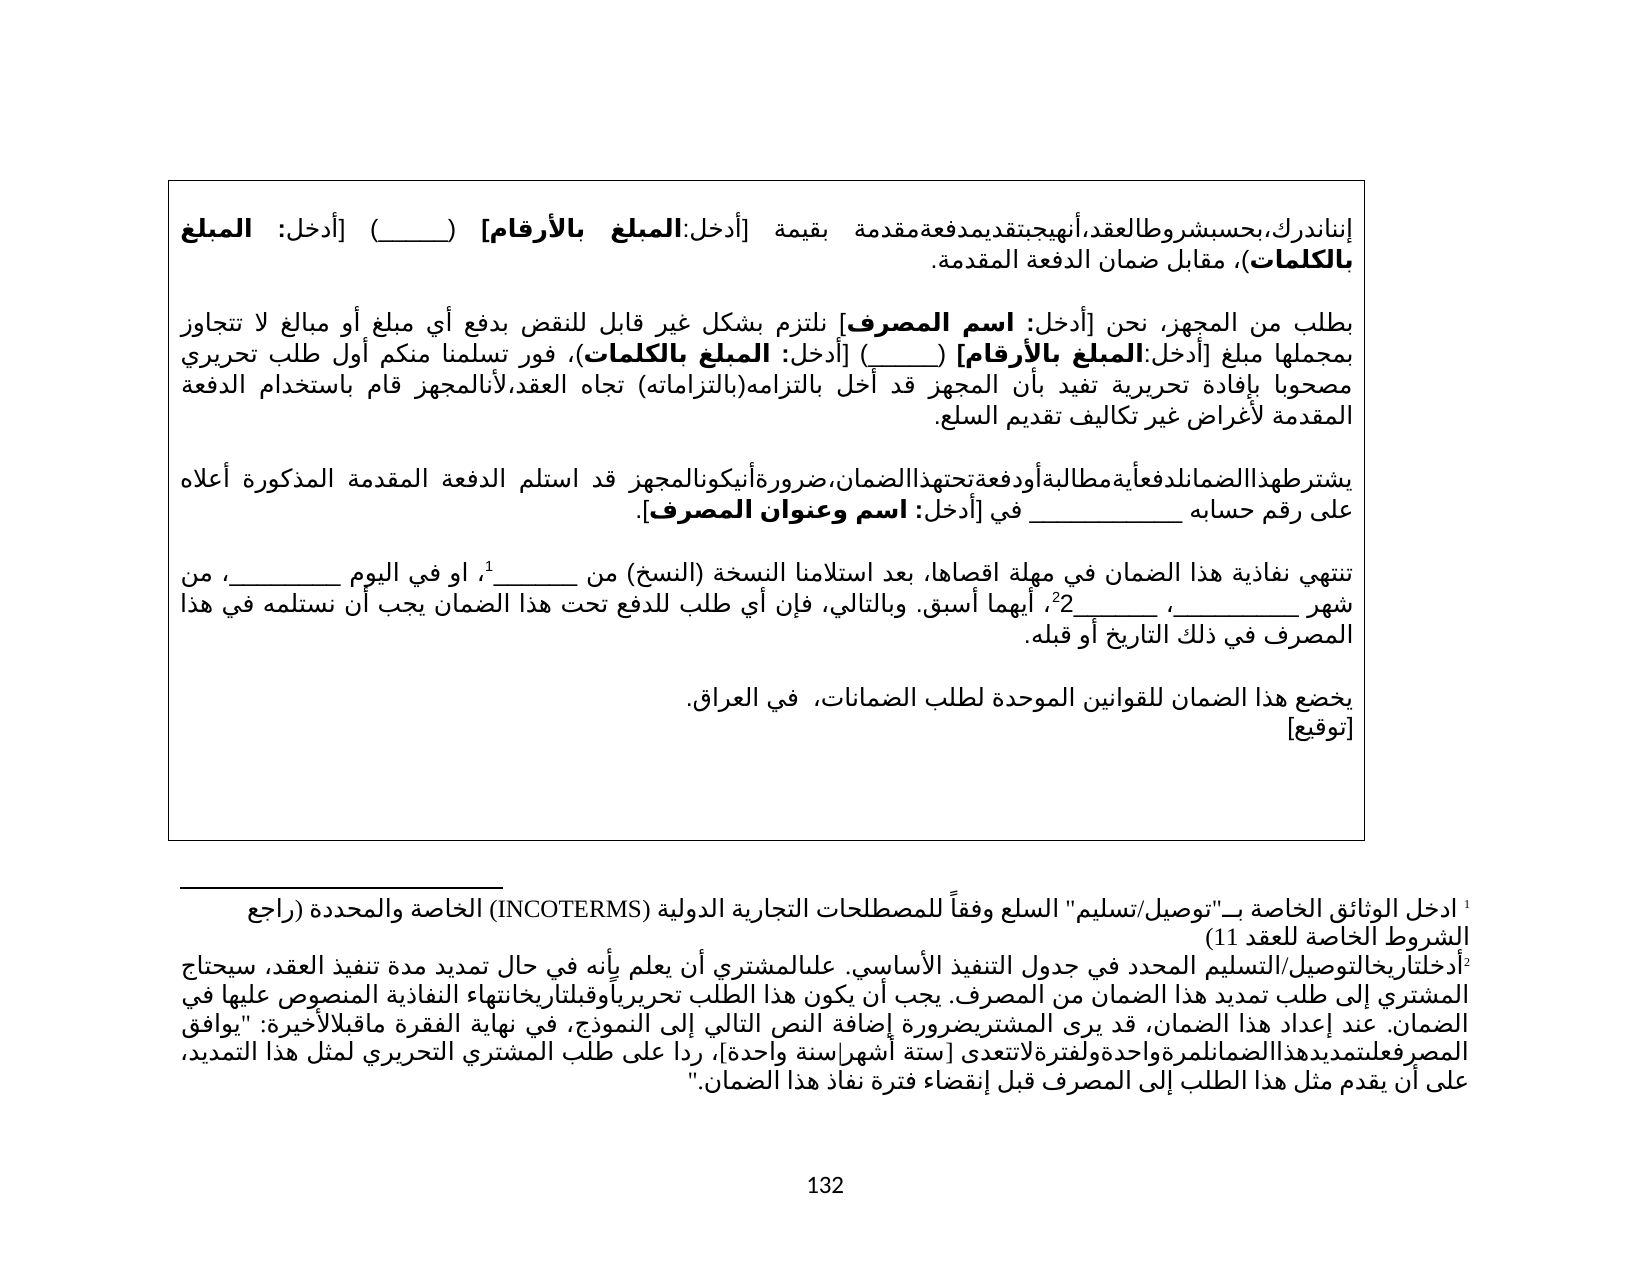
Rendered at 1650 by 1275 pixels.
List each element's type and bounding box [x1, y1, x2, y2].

table_cell [169, 181, 1364, 840]
